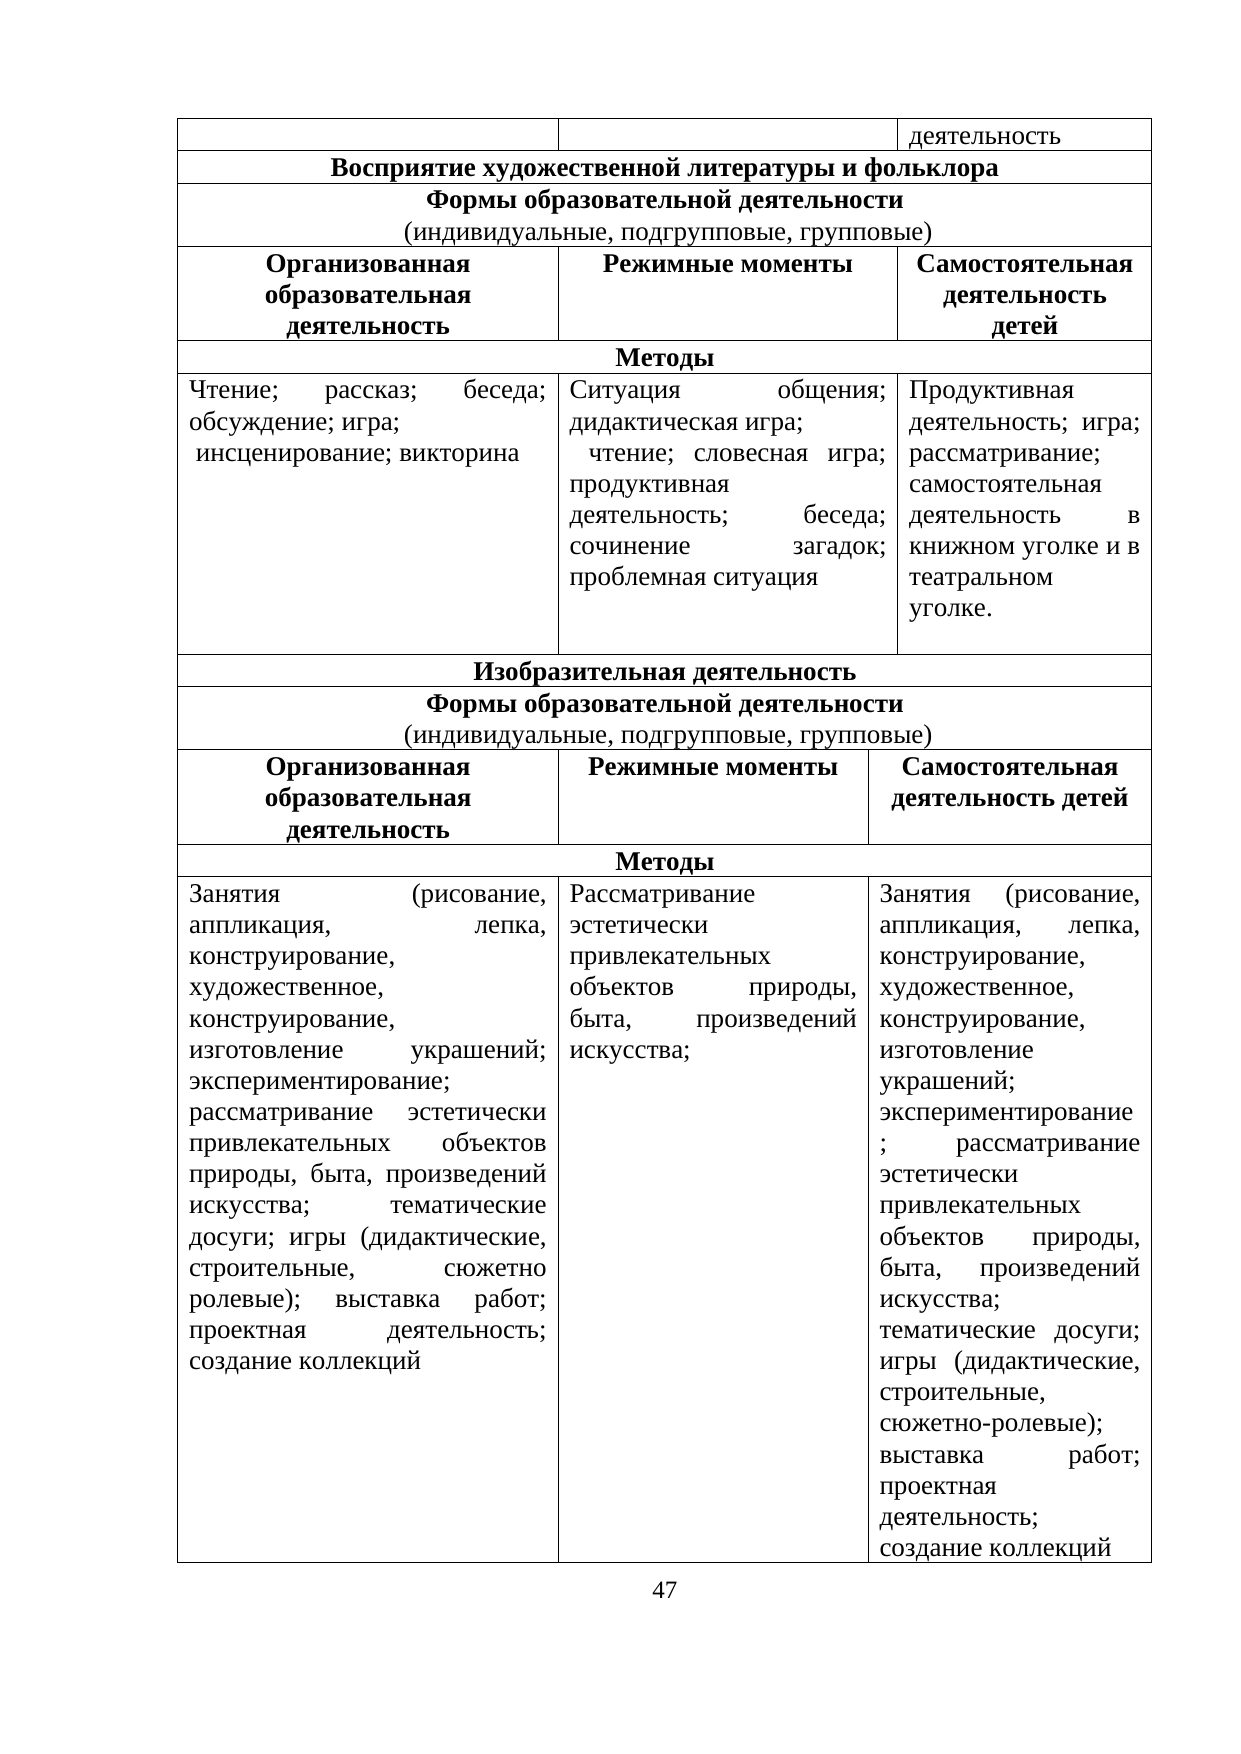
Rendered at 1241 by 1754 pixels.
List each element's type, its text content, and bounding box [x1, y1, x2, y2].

table_cell Методы [178, 845, 1151, 876]
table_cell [898, 119, 1151, 150]
table_cell Режимные моменты [559, 750, 868, 844]
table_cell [178, 119, 558, 150]
table_cell Организованная образовательная деятельность [178, 247, 558, 340]
table_cell Самостоятельная деятельность детей [898, 247, 1151, 340]
table_cell Режимные моменты [559, 247, 897, 340]
table_cell Восприятие художественной литературы и фольклора [178, 151, 1151, 182]
table_cell Занятия (рисование, аппликация, лепка, конструирование, художественное, конструирование, изготовление украшений; экспериментирование; рассматривание эстетически привлекательных объектов природы, быта, произведений искусства; тематические досуги; игры (дидактические, строительные, сюжетно-ролевые); выставка работ; проектная деятельность; создание коллекций [869, 877, 1151, 1562]
table_cell Самостоятельная деятельность детей [869, 750, 1151, 844]
table_cell Формы образовательной деятельности (индивидуальные, подгрупповые, групповые) [178, 687, 1151, 749]
table_cell Продуктивная деятельность; игра; рассматривание; самостоятельная деятельность в книжном уголке и в театральном уголке. [898, 374, 1151, 654]
table_cell Ситуация общения; дидактическая игра; чтение; словесная игра; продуктивная деятельность; беседа; сочинение загадок; проблемная ситуация [559, 374, 897, 654]
table_cell Занятия (рисование, аппликация, лепка, конструирование, художественное, конструирование, изготовление украшений; экспериментирование; рассматривание эстетически привлекательных объектов природы, быта, произведений искусства; тематические досуги; игры (дидактические, строительные, сюжетно ролевые); выставка работ; проектная деятельность; создание коллекций [178, 877, 558, 1562]
table_cell Методы [178, 341, 1151, 372]
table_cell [559, 119, 897, 150]
table_cell Изобразительная деятельность [178, 655, 1151, 686]
table_cell Рассматривание эстетически привлекательных объектов природы, быта, произведений искусства; [559, 877, 868, 1562]
table_cell Чтение; рассказ; беседа; обсуждение; игра; инсценирование; викторина [178, 374, 558, 654]
table_cell Организованная образовательная деятельность [178, 750, 558, 844]
table_cell Формы образовательной деятельности (индивидуальные, подгрупповые, групповые) [178, 184, 1151, 246]
